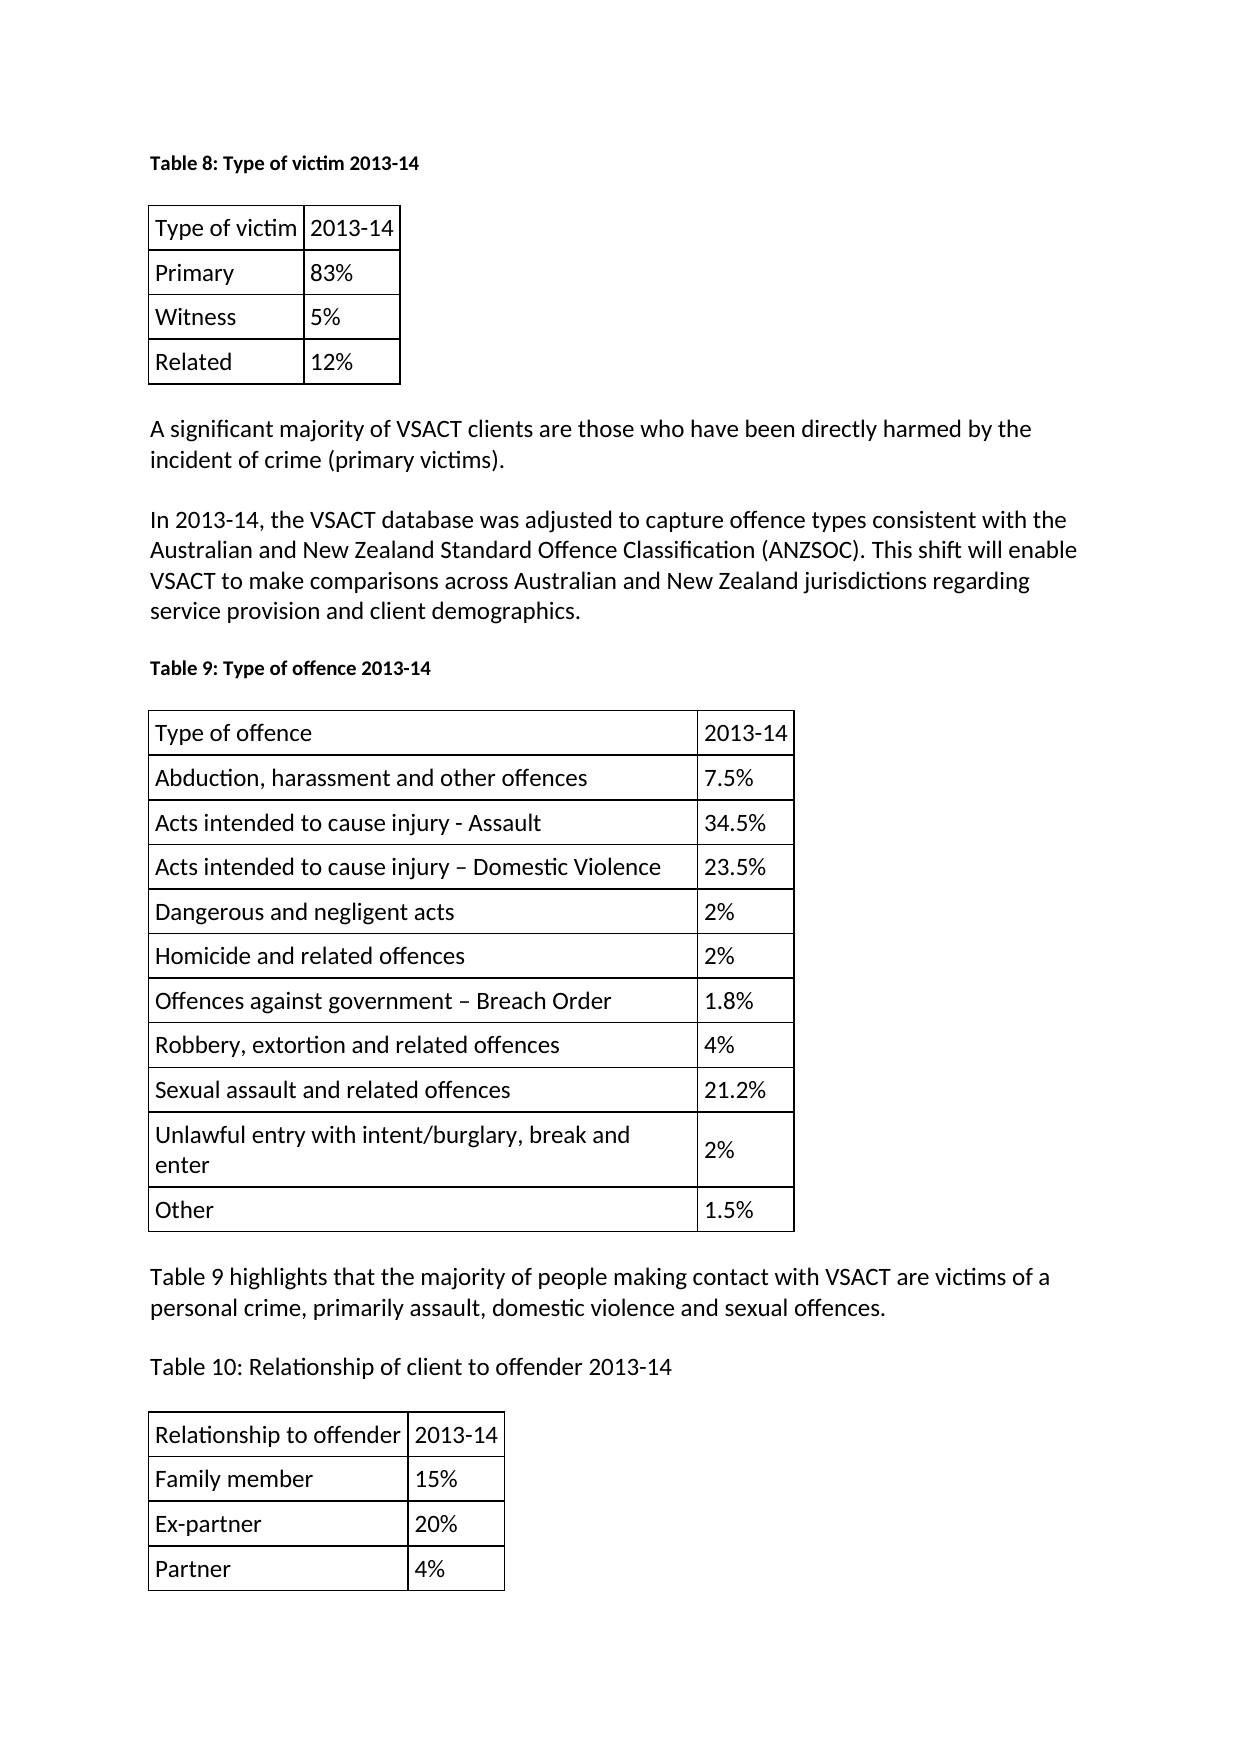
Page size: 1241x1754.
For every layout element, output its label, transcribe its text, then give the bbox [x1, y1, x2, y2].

subtitle Table 9: Type of offence 2013-14 [150, 655, 1090, 681]
table_cell 4% [698, 1023, 793, 1066]
table_cell Partner [149, 1547, 407, 1589]
table_cell 21.2% [698, 1068, 793, 1111]
text Table 10: Relationship of client to offender 2013-14 [150, 1352, 1090, 1382]
table_cell Dangerous and negligent acts [149, 890, 697, 933]
table_cell Primary [149, 251, 303, 294]
table_cell Acts intended to cause injury – Domestic Violence [149, 845, 697, 888]
table_cell 34.5% [698, 801, 793, 843]
table_cell 2% [698, 934, 793, 977]
table_cell Sexual assault and related offences [149, 1068, 697, 1111]
table_cell 12% [305, 340, 399, 383]
table_header Relationship to offender [149, 1413, 407, 1456]
table_cell Acts intended to cause injury - Assault [149, 801, 697, 843]
table_cell Homicide and related offences [149, 934, 697, 977]
table_cell 20% [409, 1502, 504, 1545]
table_cell 1.5% [698, 1188, 793, 1231]
text A significant majority of VSACT clients are those who have been directly harmed by the incident of crime (primary victims). [150, 414, 1090, 475]
table_cell Witness [149, 295, 303, 338]
table_cell 5% [305, 295, 399, 338]
table_header Type of offence [149, 711, 697, 754]
table_cell 4% [409, 1547, 504, 1589]
table_cell 2% [698, 1113, 793, 1186]
table_header 2013-14 [305, 206, 399, 249]
text Table 9 highlights that the majority of people making contact with VSACT are victims of a personal crime, primarily assault, domestic violence and sexual offences. [150, 1261, 1090, 1322]
table_cell Other [149, 1188, 697, 1231]
table_cell 2% [698, 890, 793, 933]
table_cell Unlawful entry with intent/burglary, break and enter [149, 1113, 697, 1186]
table_header 2013-14 [698, 711, 793, 754]
table_cell Abduction, harassment and other offences [149, 756, 697, 799]
table_cell Related [149, 340, 303, 383]
table_cell 15% [409, 1457, 504, 1500]
subtitle Table 8: Type of victim 2013-14 [150, 150, 1090, 175]
table_cell Robbery, extortion and related offences [149, 1023, 697, 1066]
text In 2013-14, the VSACT database was adjusted to capture offence types consistent with the Australian and New Zealand Standard Offence Classification (ANZSOC). This shift will enable VSACT to make comparisons across Australian and New Zealand jurisdictions regarding service provision and client demographics. [150, 504, 1090, 626]
table_cell 7.5% [698, 756, 793, 799]
table_cell Ex-partner [149, 1502, 407, 1545]
table_cell 1.8% [698, 979, 793, 1022]
table_header 2013-14 [409, 1413, 504, 1456]
table_cell 23.5% [698, 845, 793, 888]
table_header Type of victim [149, 206, 303, 249]
table_cell 83% [305, 251, 399, 294]
table_cell Family member [149, 1457, 407, 1500]
table_cell Offences against government – Breach Order [149, 979, 697, 1022]
